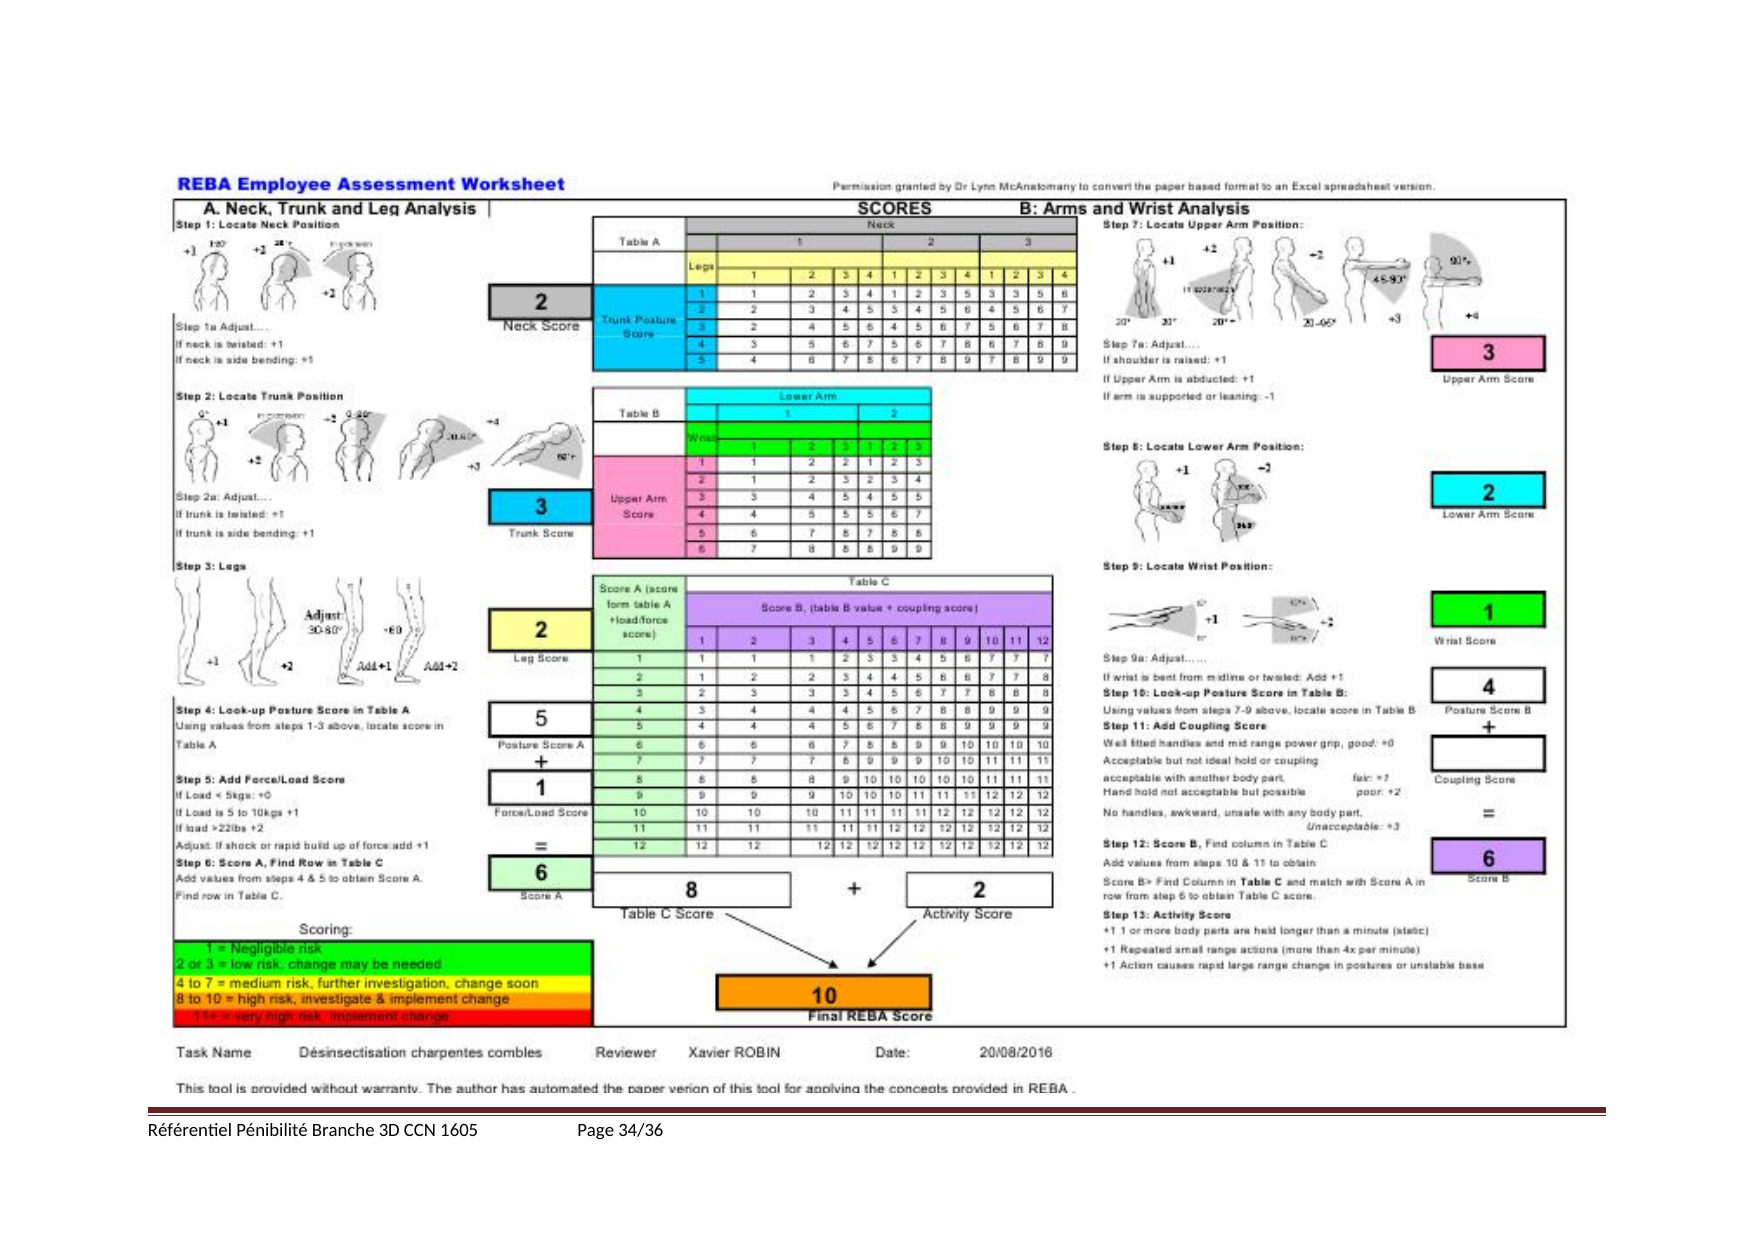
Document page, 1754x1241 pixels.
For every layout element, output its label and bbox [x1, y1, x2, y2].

picture [147, 147, 1607, 1093]
